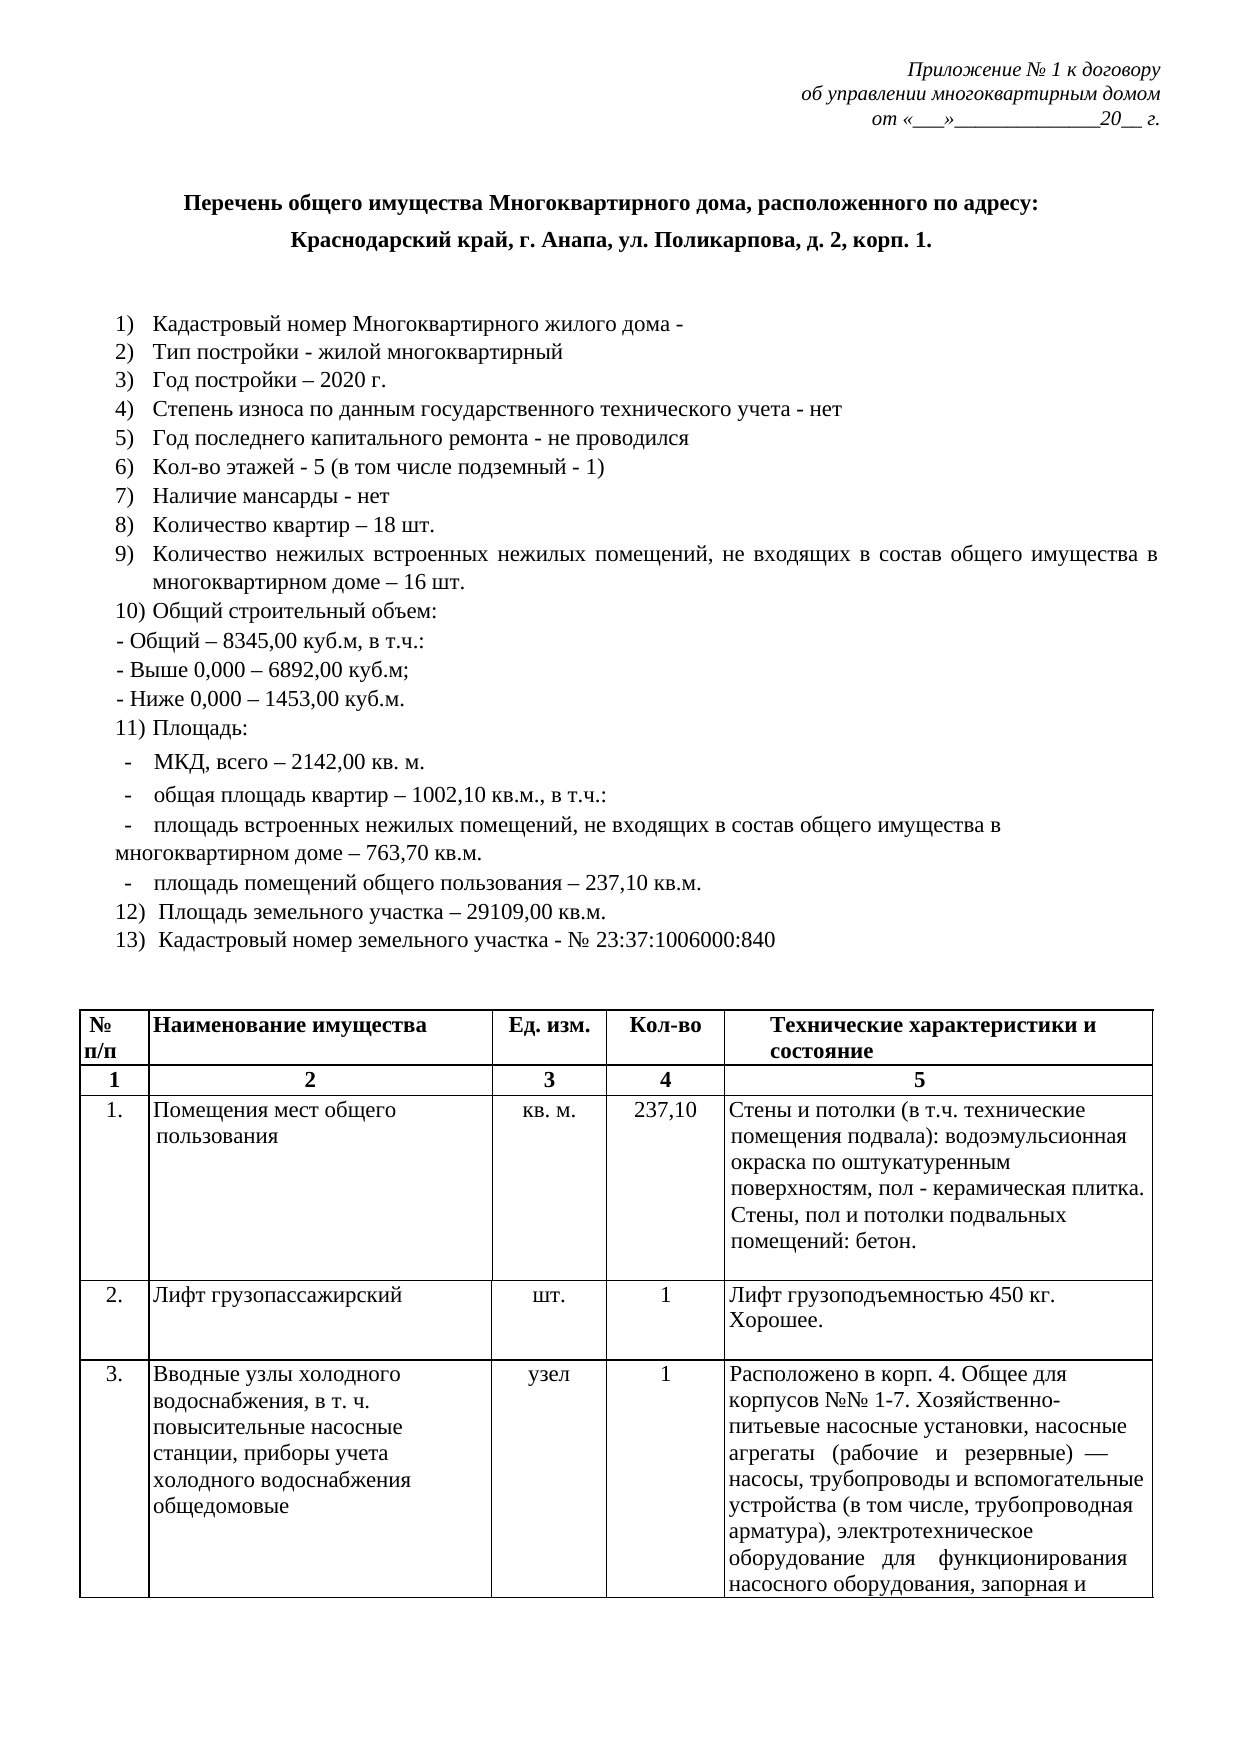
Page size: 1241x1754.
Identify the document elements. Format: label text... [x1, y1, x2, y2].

table_cell 4 [607, 1066, 724, 1094]
list общая площадь квартир – 1002,10 кв.м., в т.ч.: [80, 781, 1160, 807]
text от «___»______________20__ г. [80, 105, 1160, 129]
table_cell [725, 1361, 1152, 1597]
text - Выше 0,000 – 6892,00 куб.м; [116, 655, 1160, 683]
table_cell 3. [81, 1361, 148, 1597]
table_cell 2 [150, 1066, 492, 1094]
list площадь помещений общего пользования – 237,10 кв.м. [80, 867, 1160, 896]
text Перечень общего имущества Многоквартирного дома, расположенного по адресу: [80, 188, 1143, 216]
table_cell 1. [81, 1096, 148, 1280]
text - Общий – 8345,00 куб.м, в т.ч.: [116, 626, 1160, 654]
table_cell [725, 1066, 910, 1094]
text - Ниже 0,000 – 1453,00 куб.м. [116, 684, 1160, 712]
table_header № п/п [81, 1011, 148, 1064]
table_header Кол-во [607, 1011, 724, 1064]
list Кадастровый номер Многоквартирного жилого дома - [115, 309, 742, 337]
table_header Технические характеристики и состояние [725, 1011, 1152, 1064]
table_cell кв. м. [493, 1096, 606, 1280]
table_cell 2. [81, 1281, 148, 1359]
list Общий строительный объем: [115, 596, 1160, 624]
list Тип постройки - жилой многоквартирный [115, 337, 742, 365]
list Площадь земельного участка – 29109,00 кв.м. [115, 896, 1096, 925]
text об управлении многоквартирным домом [80, 81, 1160, 105]
list Количество нежилых встроенных нежилых помещений, не входящих в состав общего имущества в многоквартирном доме – 16 шт. [115, 539, 1160, 595]
list Кадастровый номер земельного участка - № 23:37:1006000:840 [115, 925, 1096, 954]
table_cell узел [492, 1361, 606, 1597]
table_cell Помещения мест общего пользования [150, 1096, 492, 1280]
table_header Наименование имущества [150, 1011, 492, 1064]
table_cell 1 [607, 1281, 724, 1359]
table_cell 3 [493, 1066, 606, 1094]
table_cell 1 [81, 1066, 148, 1094]
table_header Ед. изм. [493, 1011, 606, 1064]
list Кол-во этажей - 5 (в том числе подземный - 1) [115, 452, 881, 480]
list Наличие мансарды - нет [115, 481, 881, 509]
table_cell шт. [492, 1281, 606, 1359]
list площадь встроенных нежилых помещений, не входящих в состав общего имущества в многоквартирном доме – 763,70 кв.м. [115, 810, 1160, 866]
text Краснодарский край, г. Анапа, ул. Поликарпова, д. 2, корп. 1. [80, 224, 1143, 253]
table_cell Стены и потолки (в т.ч. технические помещения подвала): водоэмульсионная окраска по оштукатуренным поверхностям, пол - керамическая плитка. Стены, пол и потолки подвальных помещений: бетон. [725, 1096, 1152, 1280]
table_cell Лифт грузопассажирский [150, 1281, 491, 1359]
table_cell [150, 1361, 491, 1597]
list МКД, всего – 2142,00 кв. м. [80, 748, 1160, 774]
table_cell 1 [607, 1361, 724, 1597]
list Год последнего капитального ремонта - не проводился [115, 423, 881, 451]
list Степень износа по данным государственного технического учета - нет [115, 394, 881, 422]
list Год постройки – 2020 г. [115, 365, 742, 393]
list Количество квартир – 18 шт. [115, 509, 881, 538]
table_cell 5 [910, 1066, 1152, 1094]
text Приложение № 1 к договору [80, 57, 1160, 81]
table_cell Лифт грузоподъемностью 450 кг. Хорошее. [725, 1281, 1152, 1359]
list Площадь: [115, 713, 1160, 741]
table_cell 237,10 [607, 1096, 724, 1280]
